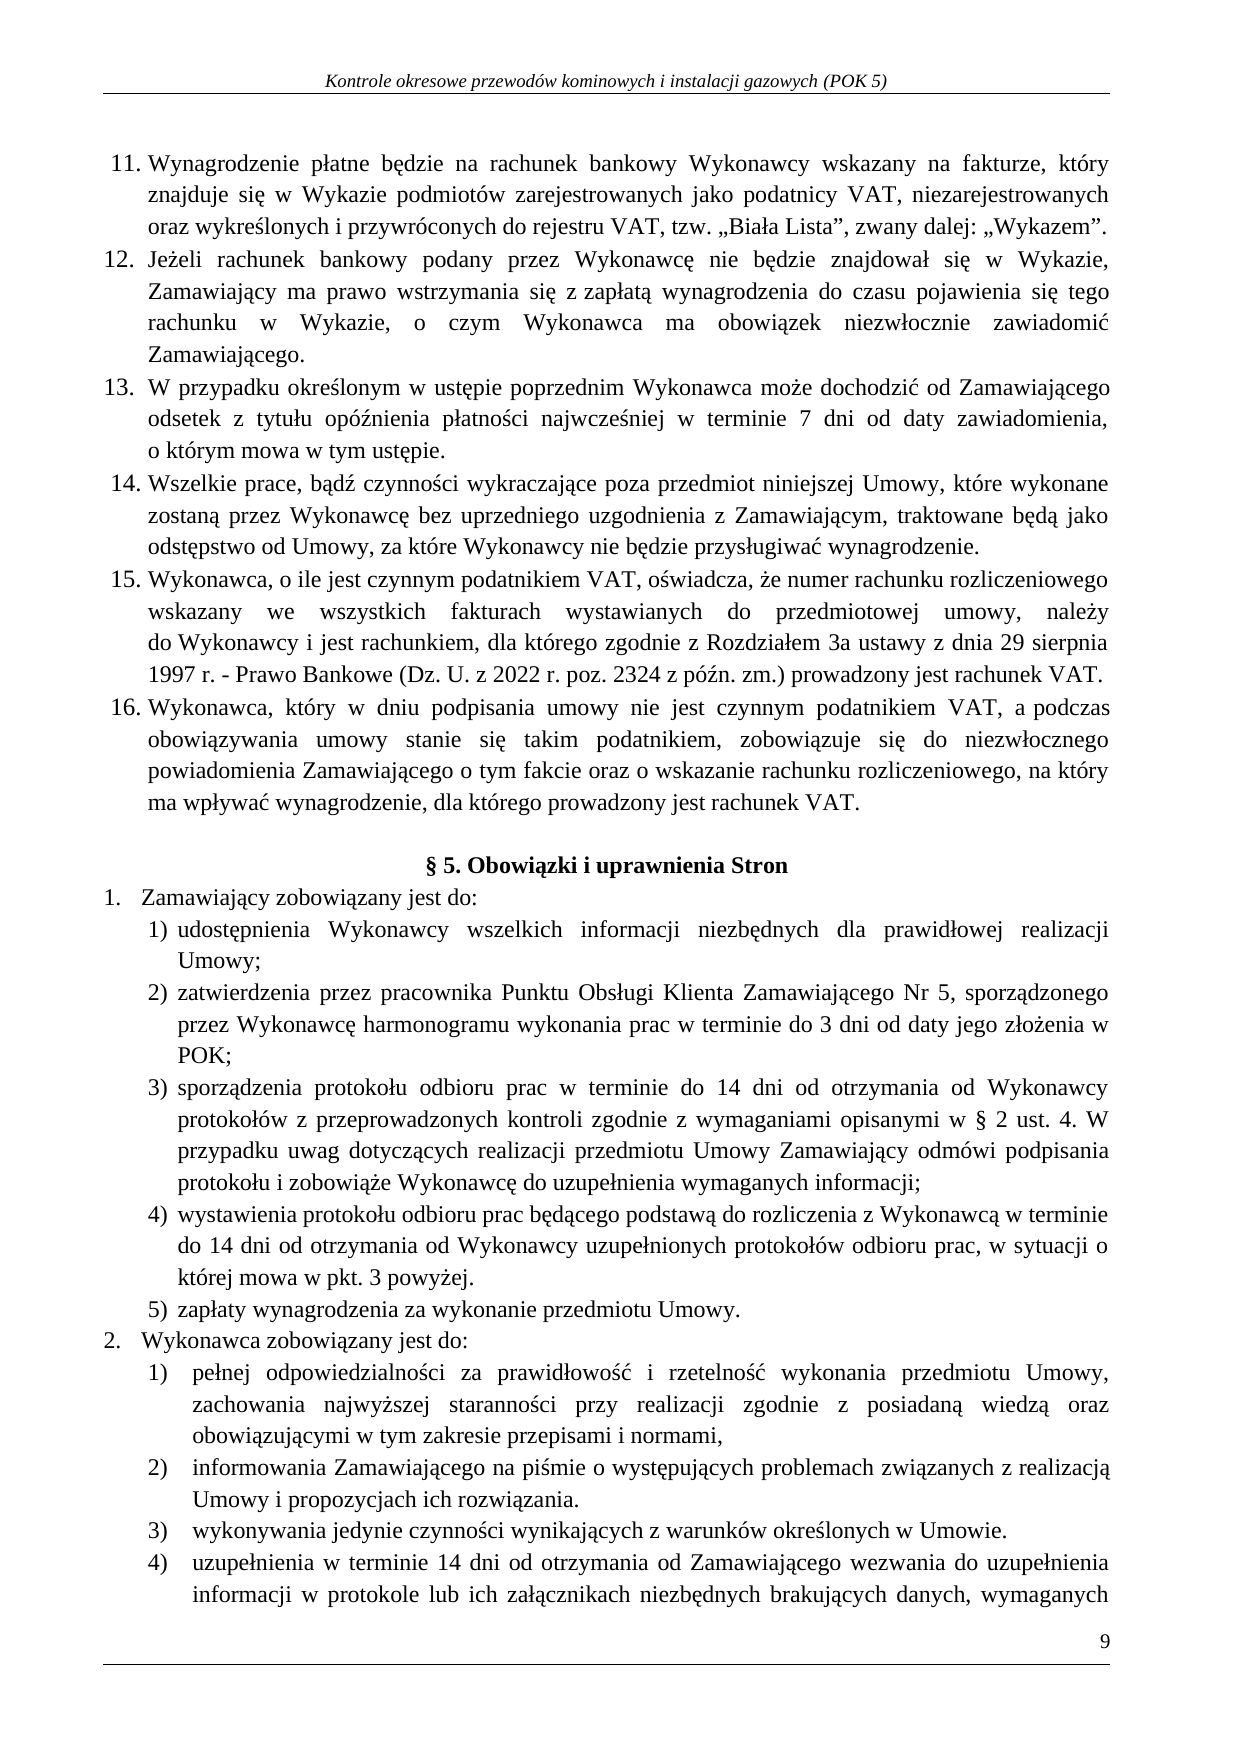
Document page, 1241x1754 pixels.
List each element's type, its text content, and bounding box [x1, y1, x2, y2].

list Wykonawca, o ile jest czynnym podatnikiem VAT, oświadcza, że numer rachunku rozliczeniowego wskazany we wszystkich fakturach wystawianych do przedmiotowej umowy, należy do Wykonawcy i jest rachunkiem, dla którego zgodnie z Rozdziałem 3a ustawy z dnia 29 sierpnia 1997 r. - Prawo Bankowe (Dz. U. z 2022 r. poz. 2324 z późn. zm.) prowadzony jest rachunek VAT. [110, 564, 1110, 688]
list udostępnienia Wykonawcy wszelkich informacji niezbędnych dla prawidłowej realizacji Umowy; [148, 914, 1110, 974]
list wykonywania jedynie czynności wynikających z warunków określonych w Umowie. [148, 1516, 1110, 1544]
list zatwierdzenia przez pracownika Punktu Obsługi Klienta Zamawiającego Nr 5, sporządzonego przez Wykonawcę harmonogramu wykonania prac w terminie do 3 dni od daty jego złożenia w POK; [148, 978, 1110, 1069]
list zapłaty wynagrodzenia za wykonanie przedmiotu Umowy. [148, 1294, 1110, 1322]
list pełnej odpowiedzialności za prawidłowość i rzetelność wykonania przedmiotu Umowy, zachowania najwyższej staranności przy realizacji zgodnie z posiadaną wiedzą oraz obowiązującymi w tym zakresie przepisami i normami, [148, 1358, 1110, 1449]
list Jeżeli rachunek bankowy podany przez Wykonawcę nie będzie znajdował się w Wykazie, Zamawiający ma prawo wstrzymania się z zapłatą wynagrodzenia do czasu pojawienia się tego rachunku w Wykazie, o czym Wykonawca ma obowiązek niezwłocznie zawiadomić Zamawiającego. [103, 244, 1110, 368]
list Wykonawca, który w dniu podpisania umowy nie jest czynnym podatnikiem VAT, a podczas obowiązywania umowy stanie się takim podatnikiem, zobowiązuje się do niezwłocznego powiadomienia Zamawiającego o tym fakcie oraz o wskazanie rachunku rozliczeniowego, na który ma wpływać wynagrodzenie, dla którego prowadzony jest rachunek VAT. [110, 692, 1110, 816]
list wystawienia protokołu odbioru prac będącego podstawą do rozliczenia z Wykonawcą w terminie do 14 dni od otrzymania od Wykonawcy uzupełnionych protokołów odbioru prac, w sytuacji o której mowa w pkt. 3 powyżej. [148, 1199, 1110, 1291]
list W przypadku określonym w ustępie poprzednim Wykonawca może dochodzić od Zamawiającego odsetek z tytułu opóźnienia płatności najwcześniej w terminie 7 dni od daty zawiadomienia, o którym mowa w tym ustępie. [103, 372, 1110, 464]
list sporządzenia protokołu odbioru prac w terminie do 14 dni od otrzymania od Wykonawcy protokołów z przeprowadzonych kontroli zgodnie z wymaganiami opisanymi w § 2 ust. 4. W przypadku uwag dotyczących realizacji przedmiotu Umowy Zamawiający odmówi podpisania protokołu i zobowiąże Wykonawcę do uzupełnienia wymaganych informacji; [148, 1073, 1110, 1196]
list informowania Zamawiającego na piśmie o występujących problemach związanych z realizacją Umowy i propozycjach ich rozwiązania. [148, 1453, 1110, 1512]
list Zamawiający zobowiązany jest do: [103, 883, 1110, 911]
text § 5. Obowiązki i uprawnienia Stron [103, 851, 1110, 879]
list Wykonawca zobowiązany jest do: [103, 1326, 1110, 1354]
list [148, 1548, 1110, 1607]
list Wszelkie prace, bądź czynności wykraczające poza przedmiot niniejszej Umowy, które wykonane zostaną przez Wykonawcę bez uprzedniego uzgodnienia z Zamawiającym, traktowane będą jako odstępstwo od Umowy, za które Wykonawcy nie będzie przysługiwać wynagrodzenie. [110, 468, 1110, 560]
list Wynagrodzenie płatne będzie na rachunek bankowy Wykonawcy wskazany na fakturze, który znajduje się w Wykazie podmiotów zarejestrowanych jako podatnicy VAT, niezarejestrowanych oraz wykreślonych i przywróconych do rejestru VAT, tzw. „Biała Lista”, zwany dalej: „Wykazem”. [110, 148, 1110, 240]
